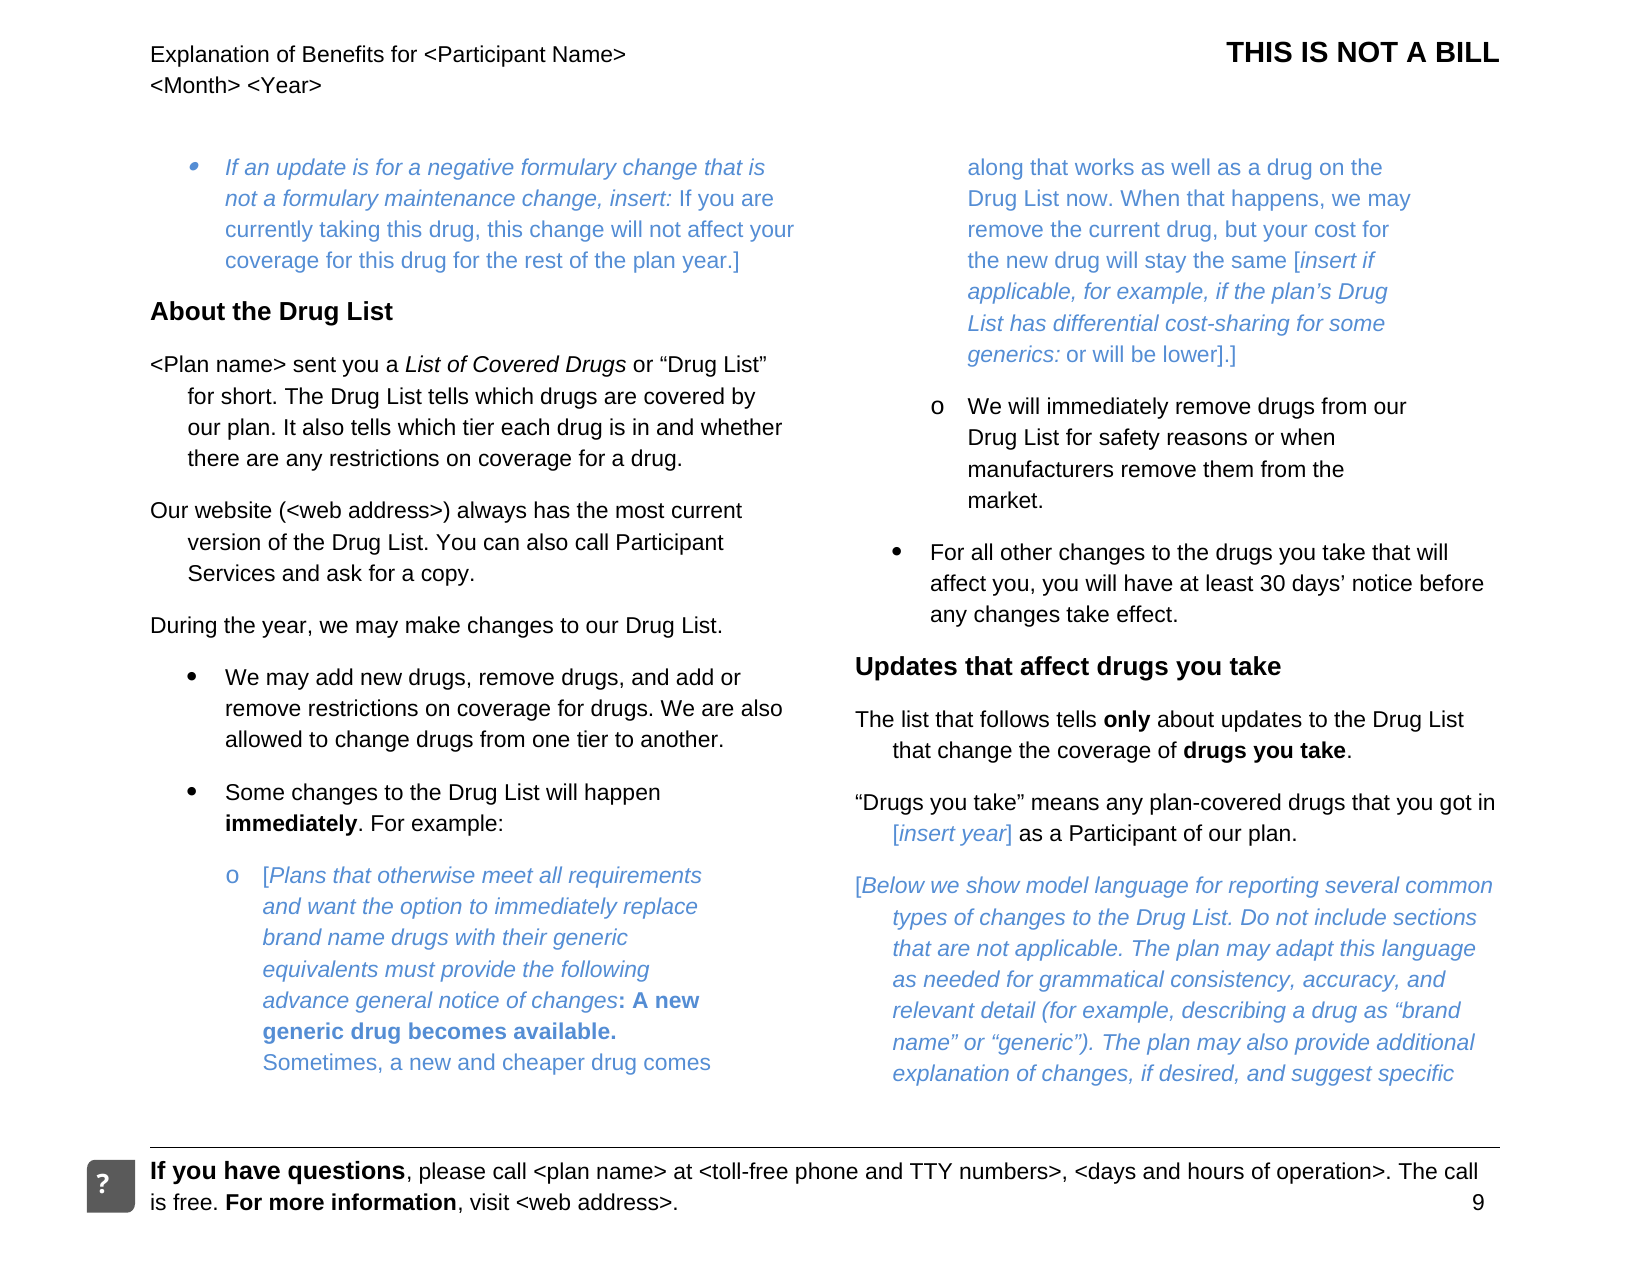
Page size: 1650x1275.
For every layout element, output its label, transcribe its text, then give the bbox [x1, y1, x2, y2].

text During the year, we may make changes to our Drug List. [150, 608, 795, 639]
list [Plans that otherwise meet all requirements and want the option to immediately replace brand name drugs with their generic equivalents must provide the following advance general notice of changes: A new generic drug becomes available. Sometimes, a new and cheaper drug comes along that works as well as a drug on the Drug List now. When that happens, we may remove the current drug, but your cost for the new drug will stay the same [insert if applicable, for example, if the plan’s Drug List has differential cost-sharing for some generics: or will be lower].] [225, 858, 720, 1077]
subtitle About the Drug List [150, 296, 720, 327]
list If an update is for a negative formulary change that is not a formulary maintenance change, insert: If you are currently taking this drug, this change will not affect your coverage for this drug for the rest of the plan year.] [187, 150, 795, 275]
list [Plans that otherwise meet all requirements and want the option to immediately replace brand name drugs with their generic equivalents must provide the following advance general notice of changes: A new generic drug becomes available. Sometimes, a new and cheaper drug comes along that works as well as a drug on the Drug List now. When that happens, we may remove the current drug, but your cost for the new drug will stay the same [insert if applicable, for example, if the plan’s Drug List has differential cost-sharing for some generics: or will be lower].] [930, 150, 1425, 369]
list For all other changes to the drugs you take that will affect you, you will have at least 30 days’ notice before any changes take effect. [892, 535, 1500, 629]
list We will immediately remove drugs from our Drug List for safety reasons or when manufacturers remove them from the market. [930, 389, 1425, 514]
text <Plan name> sent you a List of Covered Drugs or “Drug List” for short. The Drug List tells which drugs are covered by our plan. It also tells which tier each drug is in and whether there are any restrictions on coverage for a drug. [150, 348, 795, 473]
list We may add new drugs, remove drugs, and add or remove restrictions on coverage for drugs. We are also allowed to change drugs from one tier to another. [187, 660, 795, 754]
text Our website (<web address>) always has the most current version of the Drug List. You can also call Participant Services and ask for a copy. [150, 494, 795, 587]
text The list that follows tells only about updates to the Drug List that change the coverage of drugs you take. [855, 702, 1500, 764]
text “Drugs you take” means any plan-covered drugs that you got in [insert year] as a Participant of our plan. [855, 785, 1500, 848]
list Some changes to the Drug List will happen immediately. For example: [187, 775, 795, 837]
subtitle Updates that affect drugs you take [855, 650, 1425, 681]
